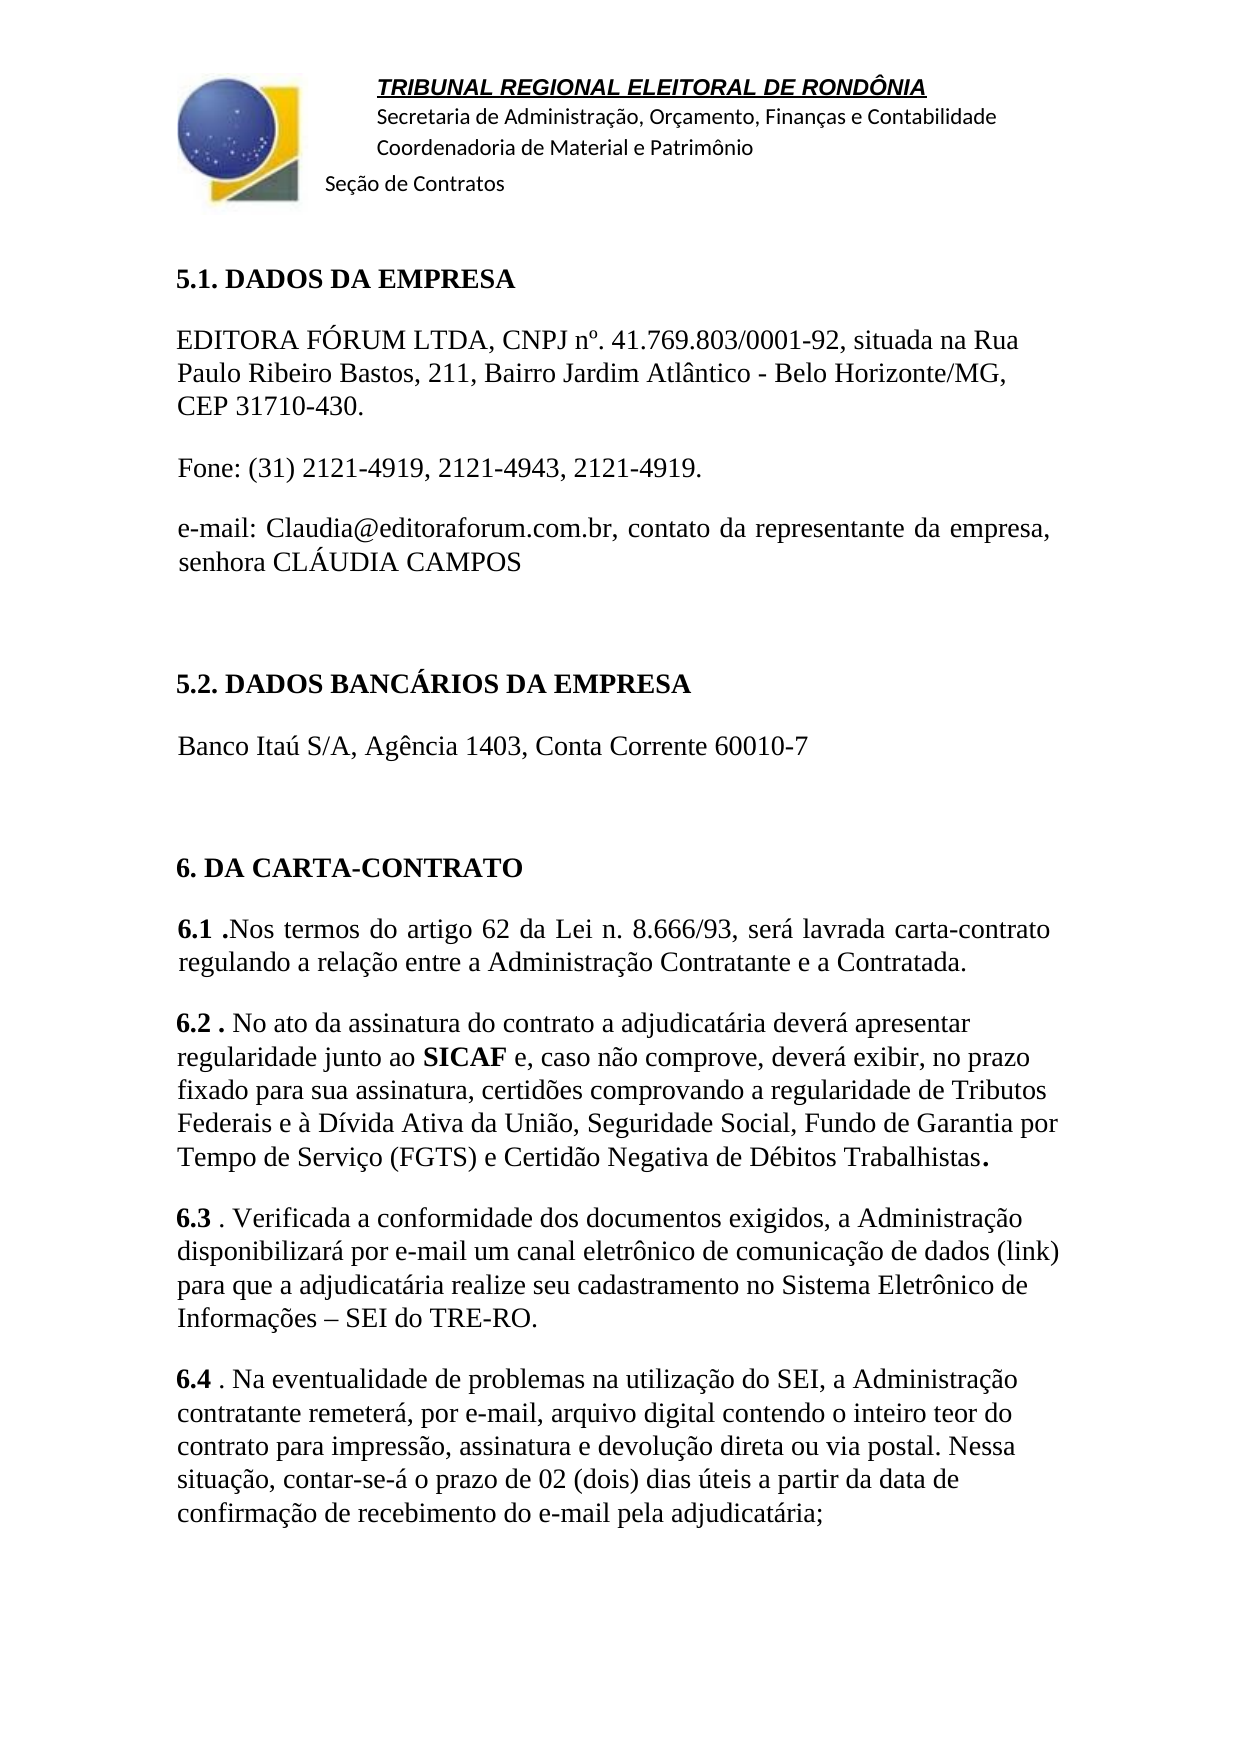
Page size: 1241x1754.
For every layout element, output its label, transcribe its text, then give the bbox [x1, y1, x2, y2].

text Banco Itaú S/A, Agência 1403, Conta Corrente 60010-7 [177, 728, 1052, 761]
subtitle 5.1. DADOS DA EMPRESA [176, 262, 1052, 294]
text 6.3 . Verificada a conformidade dos documentos exigidos, a Administração disponibilizará por e-mail um canal eletrônico de comunicação de dados (link) para que a adjudicatária realize seu cadastramento no Sistema Eletrônico de Informações – SEI do TRE-RO. [176, 1201, 1063, 1333]
text e-mail: Claudia@editoraforum.com.br, contato da representante da empresa, senhora CLÁUDIA CAMPOS [177, 511, 1052, 577]
text 6.2 . No ato da assinatura do contrato a adjudicatária deverá apresentar regularidade junto ao SICAF e, caso não comprove, deverá exibir, no prazo fixado para sua assinatura, certidões comprovando a regularidade de Tributos Federais e à Dívida Ativa da União, Seguridade Social, Fundo de Garantia por Tempo de Serviço (FGTS) e Certidão Negativa de Débitos Trabalhistas. [176, 1006, 1063, 1172]
text 6.4 . Na eventualidade de problemas na utilização do SEI, a Administração contratante remeterá, por e-mail, arquivo digital contendo o inteiro teor do contrato para impressão, assinatura e devolução direta ou via postal. Nessa situação, contar-se-á o prazo de 02 (dois) dias úteis a partir da data de confirmação de recebimento do e-mail pela adjudicatária; [176, 1362, 1063, 1528]
text 5.2. DADOS BANCÁRIOS DA EMPRESA [176, 667, 1052, 700]
picture [177, 73, 309, 215]
text Fone: (31) 2121-4919, 2121-4943, 2121-4919. [177, 451, 1052, 483]
subtitle 6. DA CARTA-CONTRATO [176, 851, 1052, 883]
text 6.1 .Nos termos do artigo 62 da Lei n. 8.666/93, será lavrada carta-contrato regulando a relação entre a Administração Contratante e a Contratada. [177, 912, 1052, 978]
text EDITORA FÓRUM LTDA, CNPJ nº. 41.769.803/0001-92, situada na Rua Paulo Ribeiro Bastos, 211, Bairro Jardim Atlântico - Belo Horizonte/MG, CEP 31710-430. [176, 323, 1063, 422]
